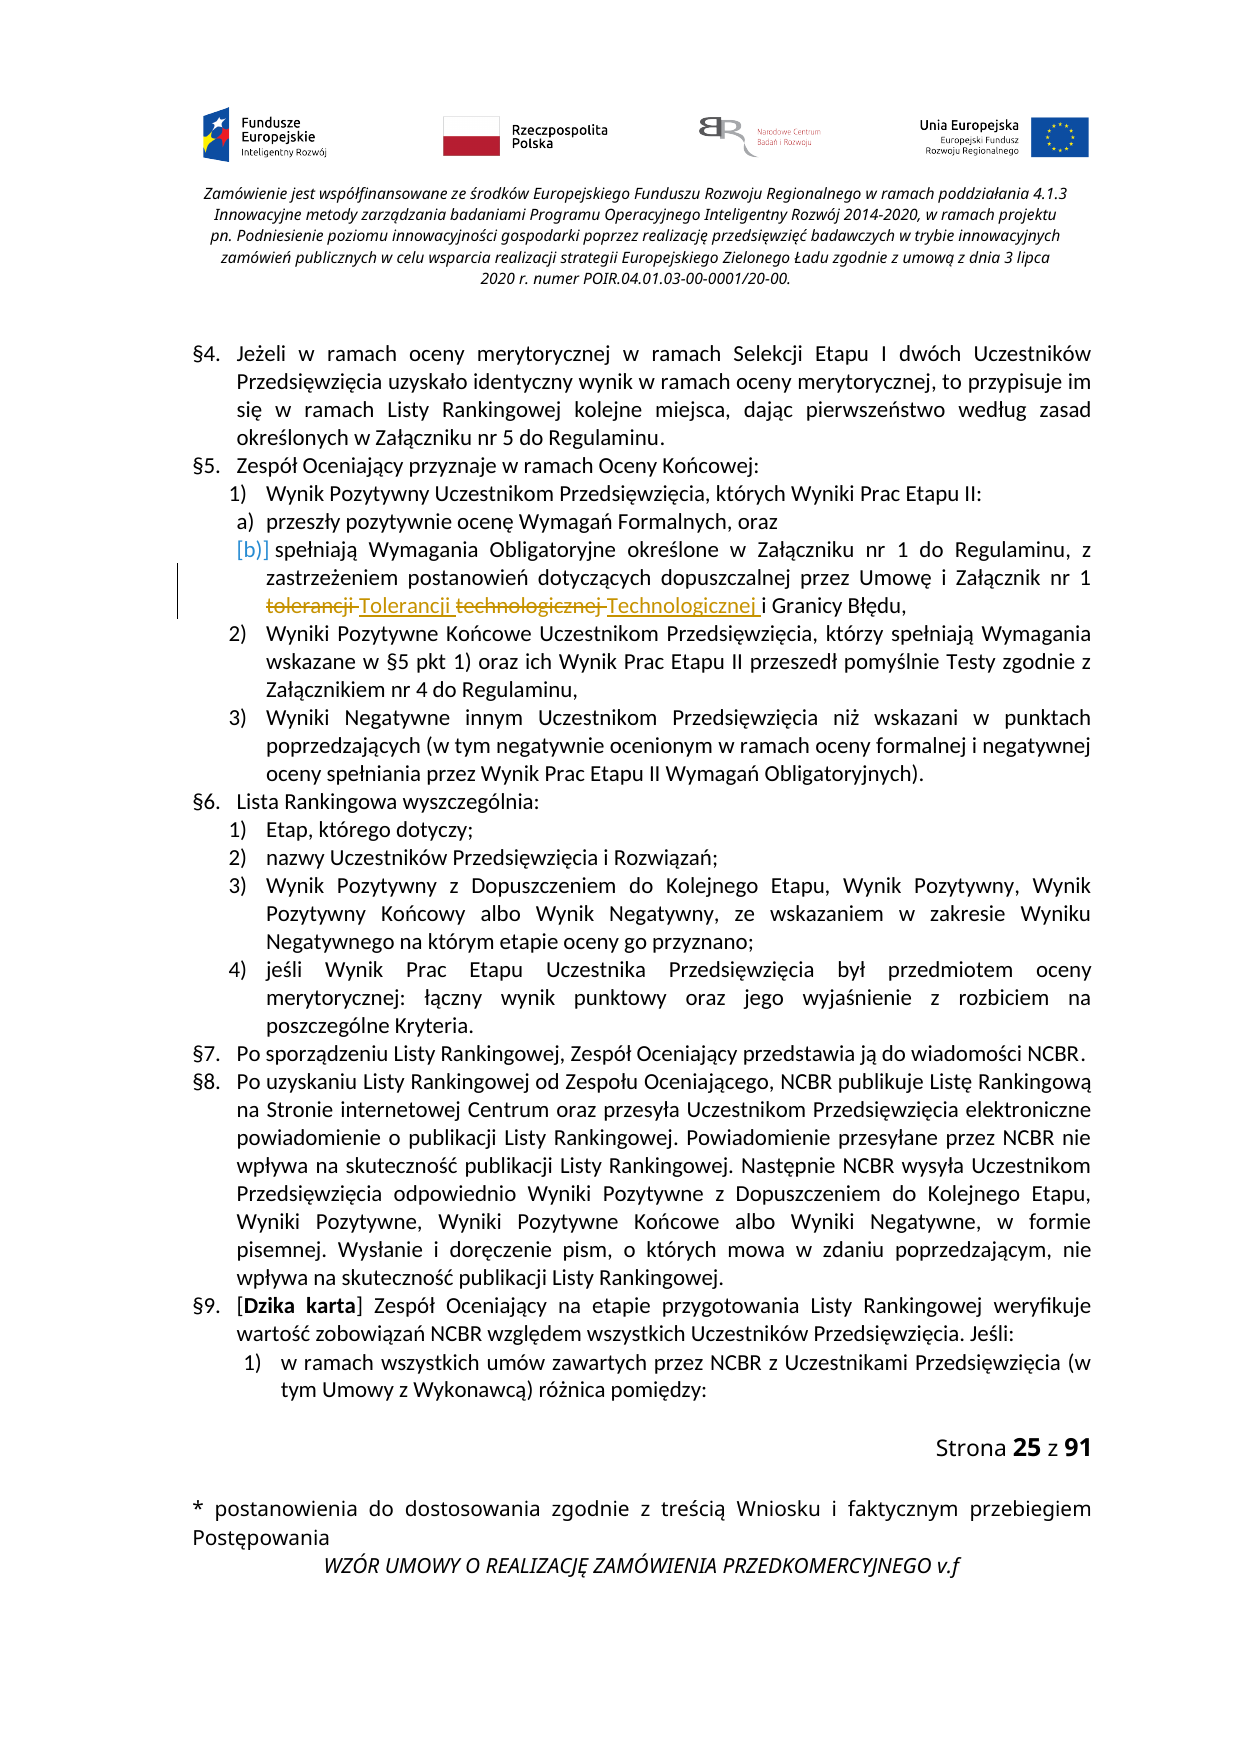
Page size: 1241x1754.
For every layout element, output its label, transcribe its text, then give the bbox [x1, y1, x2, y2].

list Lista Rankingowa wyszczególnia: [192, 787, 1093, 815]
list jeśli Wynik Prac Etapu Uczestnika Przedsięwzięcia był przedmiotem oceny merytorycznej: łączny wynik punktowy oraz jego wyjaśnienie z rozbiciem na poszczególne Kryteria. [228, 955, 1093, 1039]
list Wynik Pozytywny z Dopuszczeniem do Kolejnego Etapu, Wynik Pozytywny, Wynik Pozytywny Końcowy albo Wynik Negatywny, ze wskazaniem w zakresie Wyniku Negatywnego na którym etapie oceny go przyznano; [228, 871, 1093, 955]
list nazwy Uczestników Przedsięwzięcia i Rozwiązań; [228, 843, 1093, 871]
list Wyniki Pozytywne Końcowe Uczestnikom Przedsięwzięcia, którzy spełniają Wymagania wskazane w §5 pkt 1) oraz ich Wynik Prac Etapu II przeszedł pomyślnie Testy zgodnie z Załącznikiem nr 4 do Regulaminu, [228, 619, 1093, 703]
list Etap, którego dotyczy; [228, 815, 1093, 843]
list Zespół Oceniający przyznaje w ramach Oceny Końcowej: [192, 451, 1093, 479]
list Po sporządzeniu Listy Rankingowej, Zespół Oceniający przedstawia ją do wiadomości NCBR. [192, 1039, 1093, 1067]
list Wynik Pozytywny Uczestnikom Przedsięwzięcia, których Wyniki Prac Etapu II: [228, 479, 1093, 507]
list Po uzyskaniu Listy Rankingowej od Zespołu Oceniającego, NCBR publikuje Listę Rankingową na Stronie internetowej Centrum oraz przesyła Uczestnikom Przedsięwzięcia elektroniczne powiadomienie o publikacji Listy Rankingowej. Powiadomienie przesyłane przez NCBR nie wpływa na skuteczność publikacji Listy Rankingowej. Następnie NCBR wysyła Uczestnikom Przedsięwzięcia odpowiednio Wyniki Pozytywne z Dopuszczeniem do Kolejnego Etapu, Wyniki Pozytywne, Wyniki Pozytywne Końcowe albo Wyniki Negatywne, w formie pisemnej. Wysłanie i doręczenie pism, o których mowa w zdaniu poprzedzającym, nie wpływa na skuteczność publikacji Listy Rankingowej. [192, 1067, 1093, 1292]
list przeszły pozytywnie ocenę Wymagań Formalnych, oraz [236, 507, 1093, 535]
list [Dzika karta] Zespół Oceniający na etapie przygotowania Listy Rankingowej weryfikuje wartość zobowiązań NCBR względem wszystkich Uczestników Przedsięwzięcia. Jeśli: [192, 1292, 1093, 1348]
list Jeżeli w ramach oceny merytorycznej w ramach Selekcji Etapu I dwóch Uczestników Przedsięwzięcia uzyskało identyczny wynik w ramach oceny merytorycznej, to przypisuje im się w ramach Listy Rankingowej kolejne miejsca, dając pierwszeństwo według zasad określonych w Załączniku nr 5 do Regulaminu. [192, 339, 1093, 451]
list w ramach wszystkich umów zawartych przez NCBR z Uczestnikami Przedsięwzięcia (w tym Umowy z Wykonawcą) różnica pomiędzy: [243, 1348, 1093, 1404]
list Wyniki Negatywne innym Uczestnikom Przedsięwzięcia niż wskazani w punktach poprzedzających (w tym negatywnie ocenionym w ramach oceny formalnej i negatywnej oceny spełniania przez Wynik Prac Etapu II Wymagań Obligatoryjnych). [228, 703, 1093, 787]
list spełniają Wymagania Obligatoryjne określone w Załączniku nr 1 do Regulaminu, z zastrzeżeniem postanowień dotyczących dopuszczalnej przez Umowę i Załącznik nr 1 i Granicy Błędu, [236, 535, 1093, 619]
picture [203, 107, 1089, 162]
